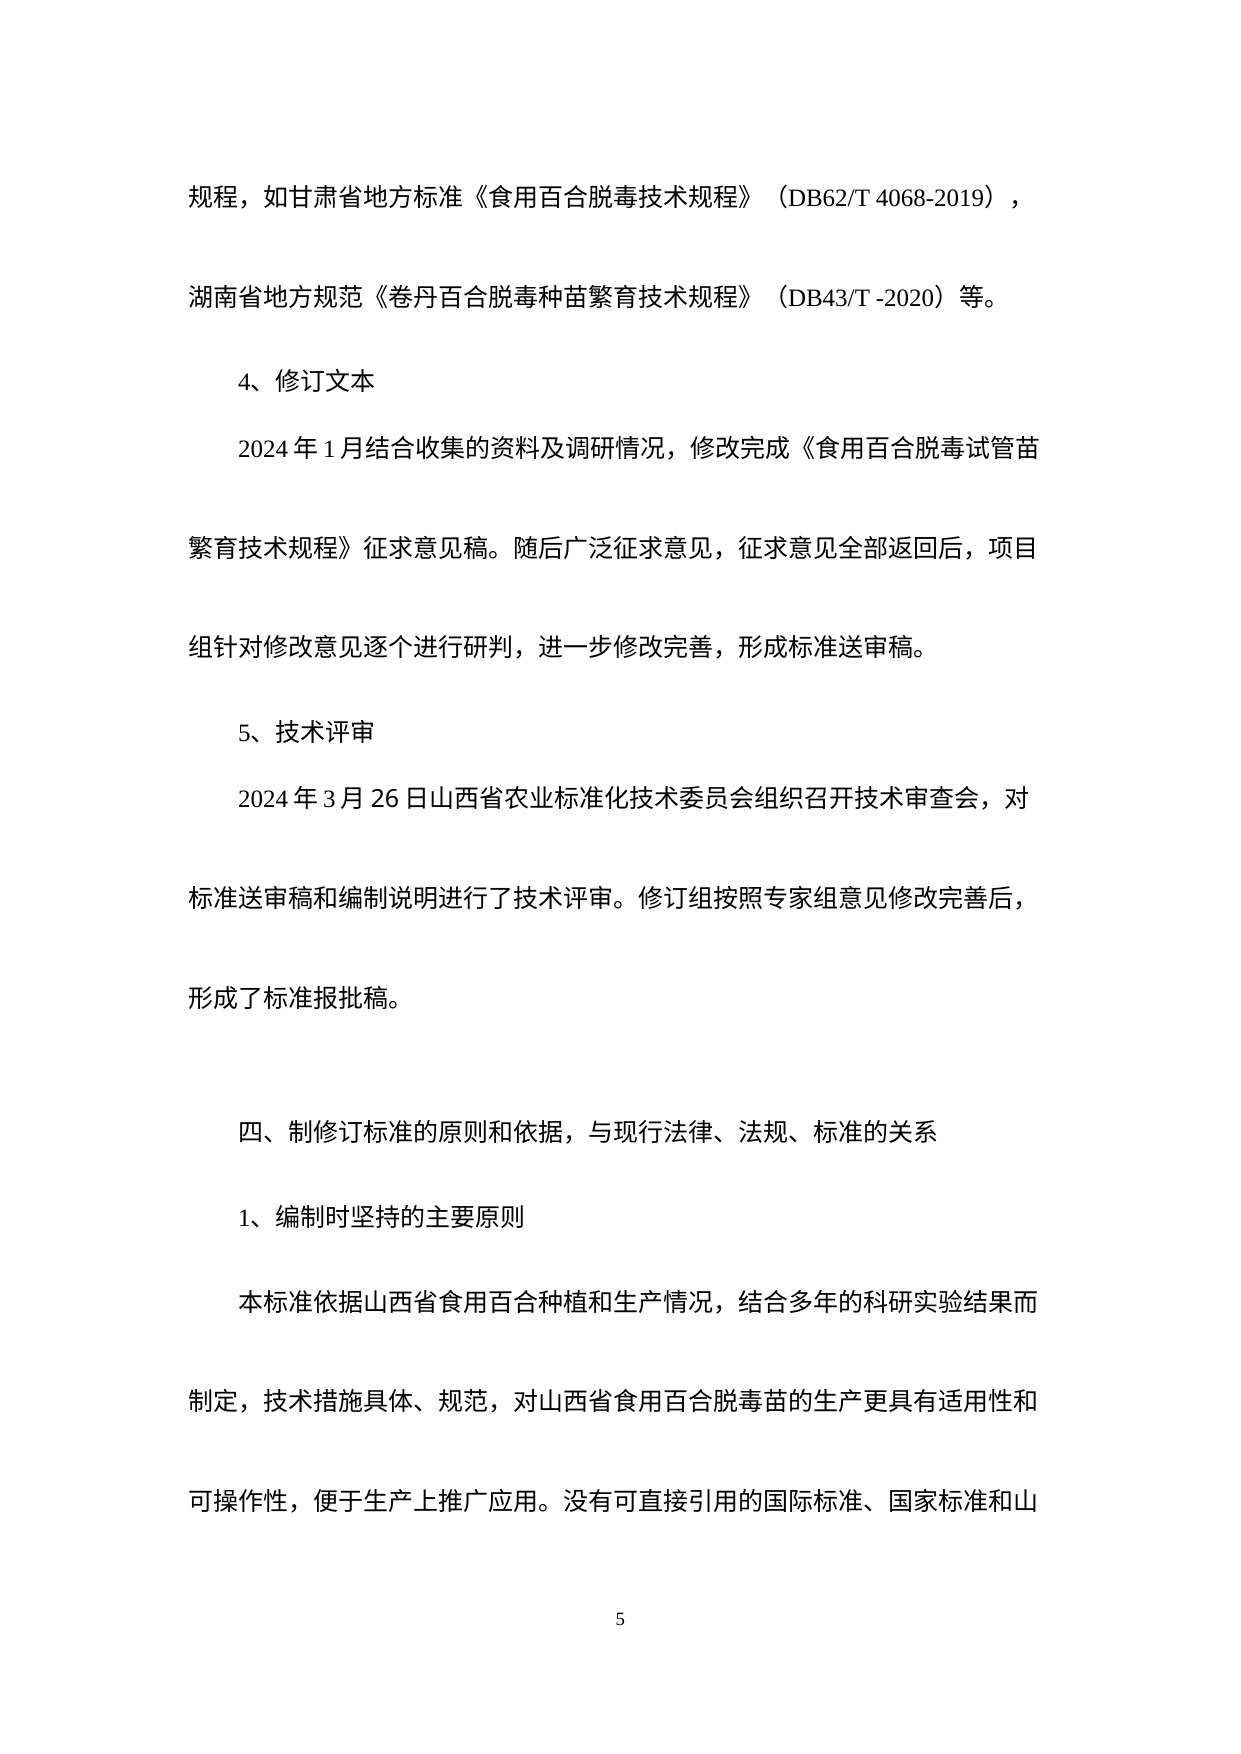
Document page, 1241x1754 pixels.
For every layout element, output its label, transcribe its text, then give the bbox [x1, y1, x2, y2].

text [188, 162, 1052, 329]
text 四、制修订标准的原则和依据，与现行法律、法规、标准的关系 [188, 1098, 1052, 1164]
text 1、编制时坚持的主要原则 [188, 1182, 1052, 1249]
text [188, 1267, 1052, 1533]
text 2024年3月26日山西省农业标准化技术委员会组织召开技术审查会，对标准送审稿和编制说明进行了技术评审。修订组按照专家组意见修改完善后，形成了标准报批稿。 [188, 764, 1052, 1029]
text 5、技术评审 [188, 697, 1052, 764]
text 4、修订文本 [188, 347, 1052, 413]
text 2024年1月结合收集的资料及调研情况，修改完成《食用百合脱毒试管苗繁育技术规程》征求意见稿。随后广泛征求意见，征求意见全部返回后，项目组针对修改意见逐个进行研判，进一步修改完善，形成标准送审稿。 [188, 413, 1052, 679]
